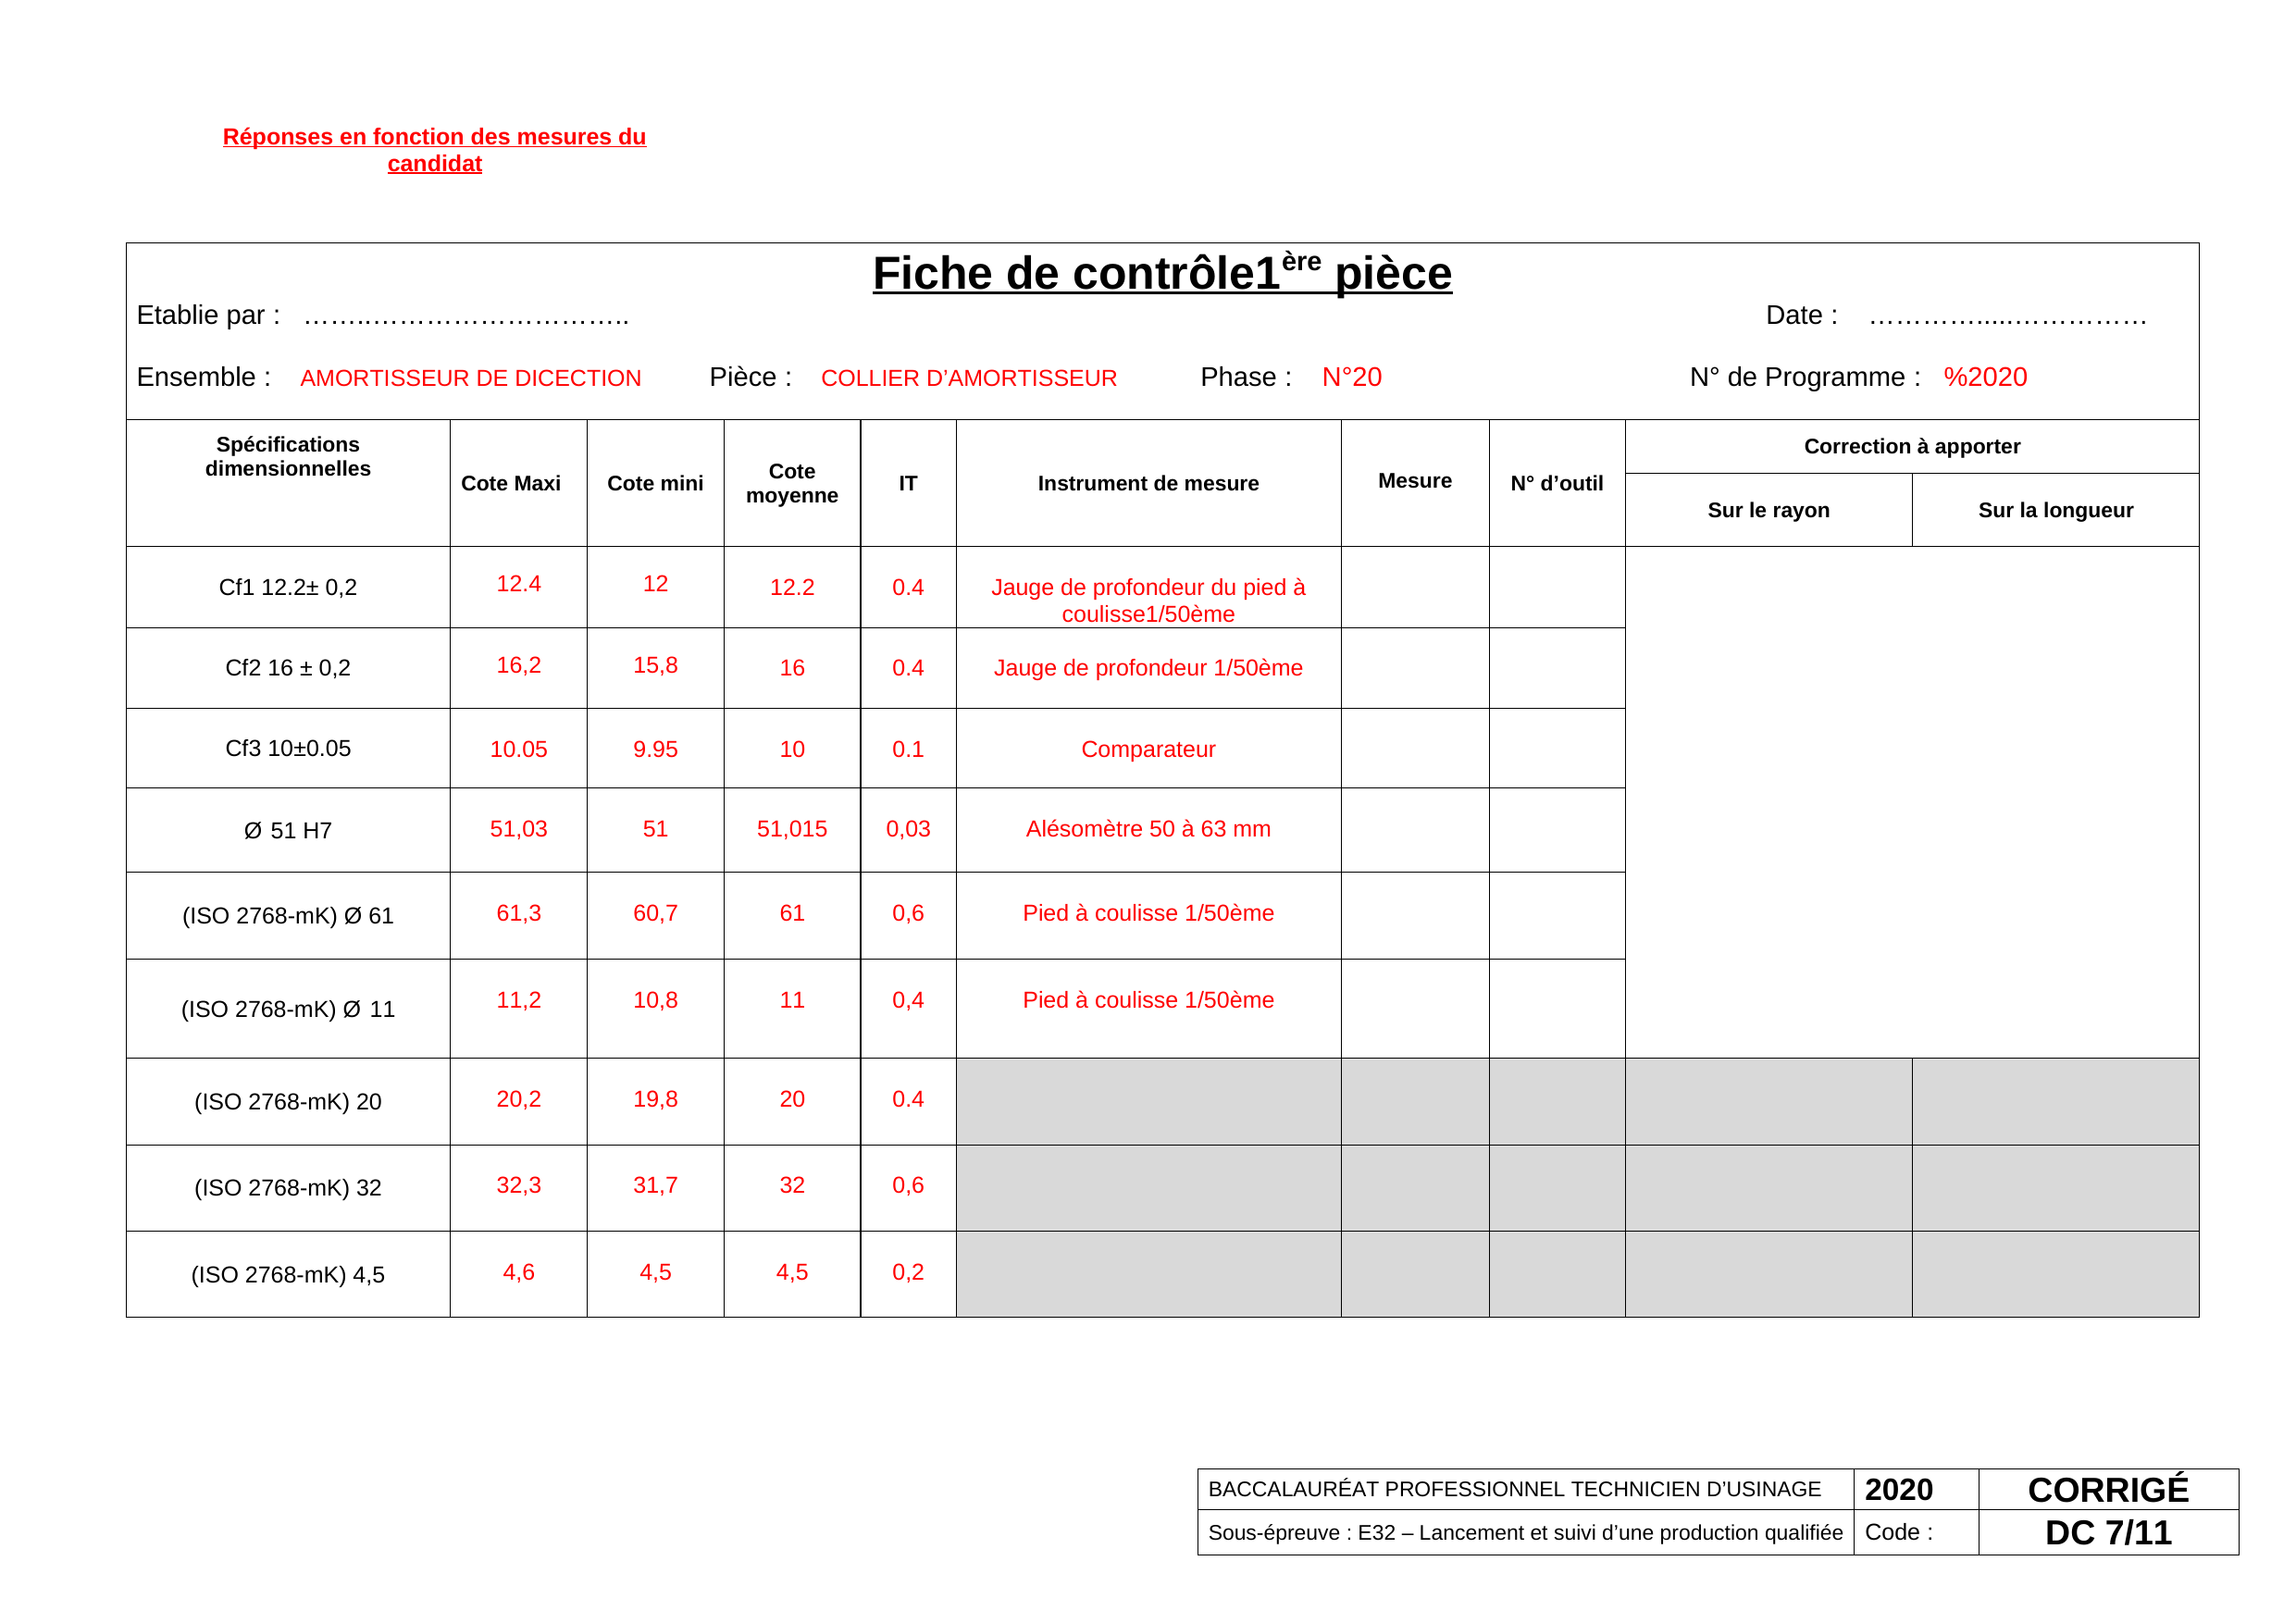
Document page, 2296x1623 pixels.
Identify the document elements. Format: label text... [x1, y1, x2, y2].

table_cell 4,5 [725, 1232, 860, 1317]
table_cell (ISO 2768-mK) 4,5 [127, 1232, 450, 1317]
table_cell Cf2 16 ± 0,2 [127, 628, 450, 708]
table_cell 0,6 [862, 873, 956, 959]
table_cell 12.4 [451, 547, 587, 627]
table_cell [1342, 547, 1489, 627]
table_cell [1626, 1232, 1912, 1317]
table_cell Cf3 10±0.05 [127, 709, 450, 787]
table_cell Ø 51 H7 [127, 788, 450, 872]
table_cell 20,2 [451, 1059, 587, 1145]
table_cell 15,8 [588, 628, 724, 708]
table_cell [1342, 873, 1489, 959]
table_cell 12 [588, 547, 724, 627]
table_cell Cote moyenne [725, 420, 860, 546]
table_cell 0,6 [862, 1146, 956, 1231]
table_cell [1490, 1059, 1625, 1145]
table_cell [1342, 1146, 1489, 1231]
table_cell 4,5 [588, 1232, 724, 1317]
table_cell N° d’outil [1490, 420, 1625, 546]
table_cell 61 [725, 873, 860, 959]
table_cell Jauge de profondeur du pied à coulisse1/50ème [957, 547, 1341, 627]
table_cell [957, 1146, 1341, 1231]
table_cell 0.4 [862, 1059, 956, 1145]
table_cell [1490, 1232, 1625, 1317]
table_cell [1490, 628, 1625, 708]
table_cell 19,8 [588, 1059, 724, 1145]
table_cell 0,2 [862, 1232, 956, 1317]
table_cell [957, 1232, 1341, 1317]
table_cell (ISO 2768-mK) Ø 61 [127, 873, 450, 959]
table_cell 4,6 [451, 1232, 587, 1317]
table_cell [1490, 873, 1625, 959]
table_cell Cote mini [588, 420, 724, 546]
table_cell Alésomètre 50 à 63 mm [957, 788, 1341, 872]
table_cell [957, 1059, 1341, 1145]
table_cell 16 [725, 628, 860, 708]
table_cell 10 [725, 709, 860, 787]
table_cell 51,015 [725, 788, 860, 872]
table_cell 16,2 [451, 628, 587, 708]
table_cell 12.2 [725, 547, 860, 627]
table_cell Mesure [1342, 420, 1489, 546]
table_cell Pied à coulisse 1/50ème [957, 960, 1341, 1058]
table_cell Sur la longueur [1913, 474, 2199, 546]
table_cell 10,8 [588, 960, 724, 1058]
table_cell 0.4 [862, 628, 956, 708]
table_cell 20 [725, 1059, 860, 1145]
table_cell [1342, 1059, 1489, 1145]
table_cell Jauge de profondeur 1/50ème [957, 628, 1341, 708]
table_cell [1626, 1146, 1912, 1231]
table_cell [1913, 1232, 2199, 1317]
table_cell Instrument de mesure [957, 420, 1341, 546]
table_cell [1913, 1059, 2199, 1145]
table_cell (ISO 2768-mK) 20 [127, 1059, 450, 1145]
table_cell [1490, 788, 1625, 872]
table_cell [1342, 960, 1489, 1058]
table_cell [1490, 547, 1625, 627]
table_cell 0.4 [862, 547, 956, 627]
table_cell Sur le rayon [1626, 474, 1912, 546]
table_cell [1626, 1059, 1912, 1145]
table_cell [1490, 1146, 1625, 1231]
table_cell 60,7 [588, 873, 724, 959]
table_cell Comparateur [957, 709, 1341, 787]
table_cell 0,03 [862, 788, 956, 872]
table_cell Spécifications dimensionnelles [127, 420, 450, 546]
table_cell [1490, 709, 1625, 787]
table_cell [1342, 788, 1489, 872]
table_cell 31,7 [588, 1146, 724, 1231]
table_cell Correction à apporter [1626, 420, 2199, 473]
table_cell 9.95 [588, 709, 724, 787]
table_cell [1913, 1146, 2199, 1231]
table_cell 11 [725, 960, 860, 1058]
table_cell Cf1 12.2± 0,2 [127, 547, 450, 627]
table_cell 32,3 [451, 1146, 587, 1231]
table_cell [1342, 709, 1489, 787]
table_cell 10.05 [451, 709, 587, 787]
table_cell [1626, 547, 2199, 1058]
table_cell IT [862, 420, 956, 546]
table_cell [1342, 1232, 1489, 1317]
table_cell 0.1 [862, 709, 956, 787]
table_cell Pied à coulisse 1/50ème [957, 873, 1341, 959]
table_cell (ISO 2768-mK) 32 [127, 1146, 450, 1231]
table_cell 32 [725, 1146, 860, 1231]
table_cell Cote Maxi [451, 420, 587, 546]
table_header Fiche de contrôle1ère pièce Etablie par : ……..……………………….. Date : ………….....…………… Ensemble : AMORTISSEUR DE DICECTION Pièce : COLLIER D’AMORTISSEUR Phase : N°20 N° de Programme : %2020 [127, 243, 2199, 419]
table_cell 61,3 [451, 873, 587, 959]
table_cell 51 [588, 788, 724, 872]
table_cell [1490, 960, 1625, 1058]
table_cell 51,03 [451, 788, 587, 872]
table_cell [1342, 628, 1489, 708]
table_cell 0,4 [862, 960, 956, 1058]
table_cell (ISO 2768-mK) Ø 11 [127, 960, 450, 1058]
table_cell 11,2 [451, 960, 587, 1058]
